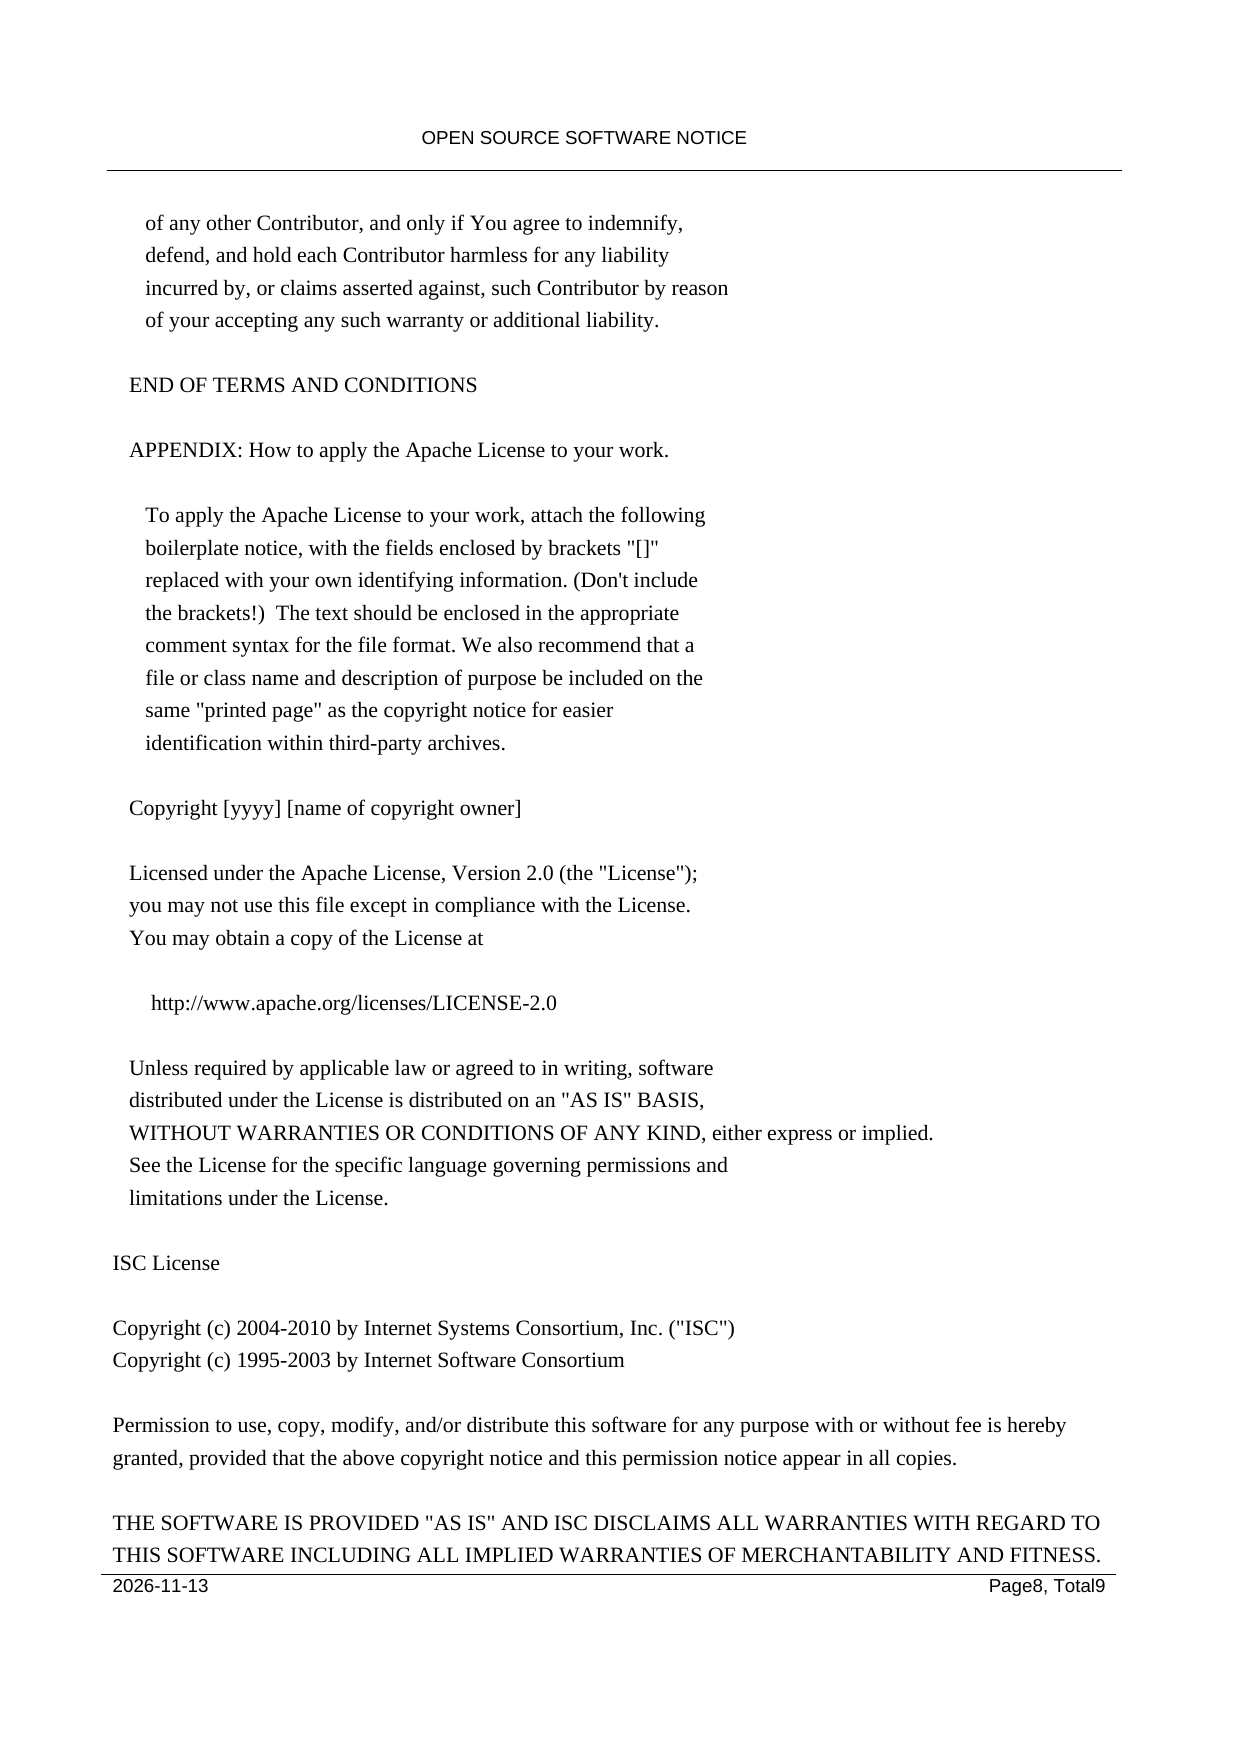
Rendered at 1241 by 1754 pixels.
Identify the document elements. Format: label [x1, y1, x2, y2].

text [112, 206, 1128, 1571]
